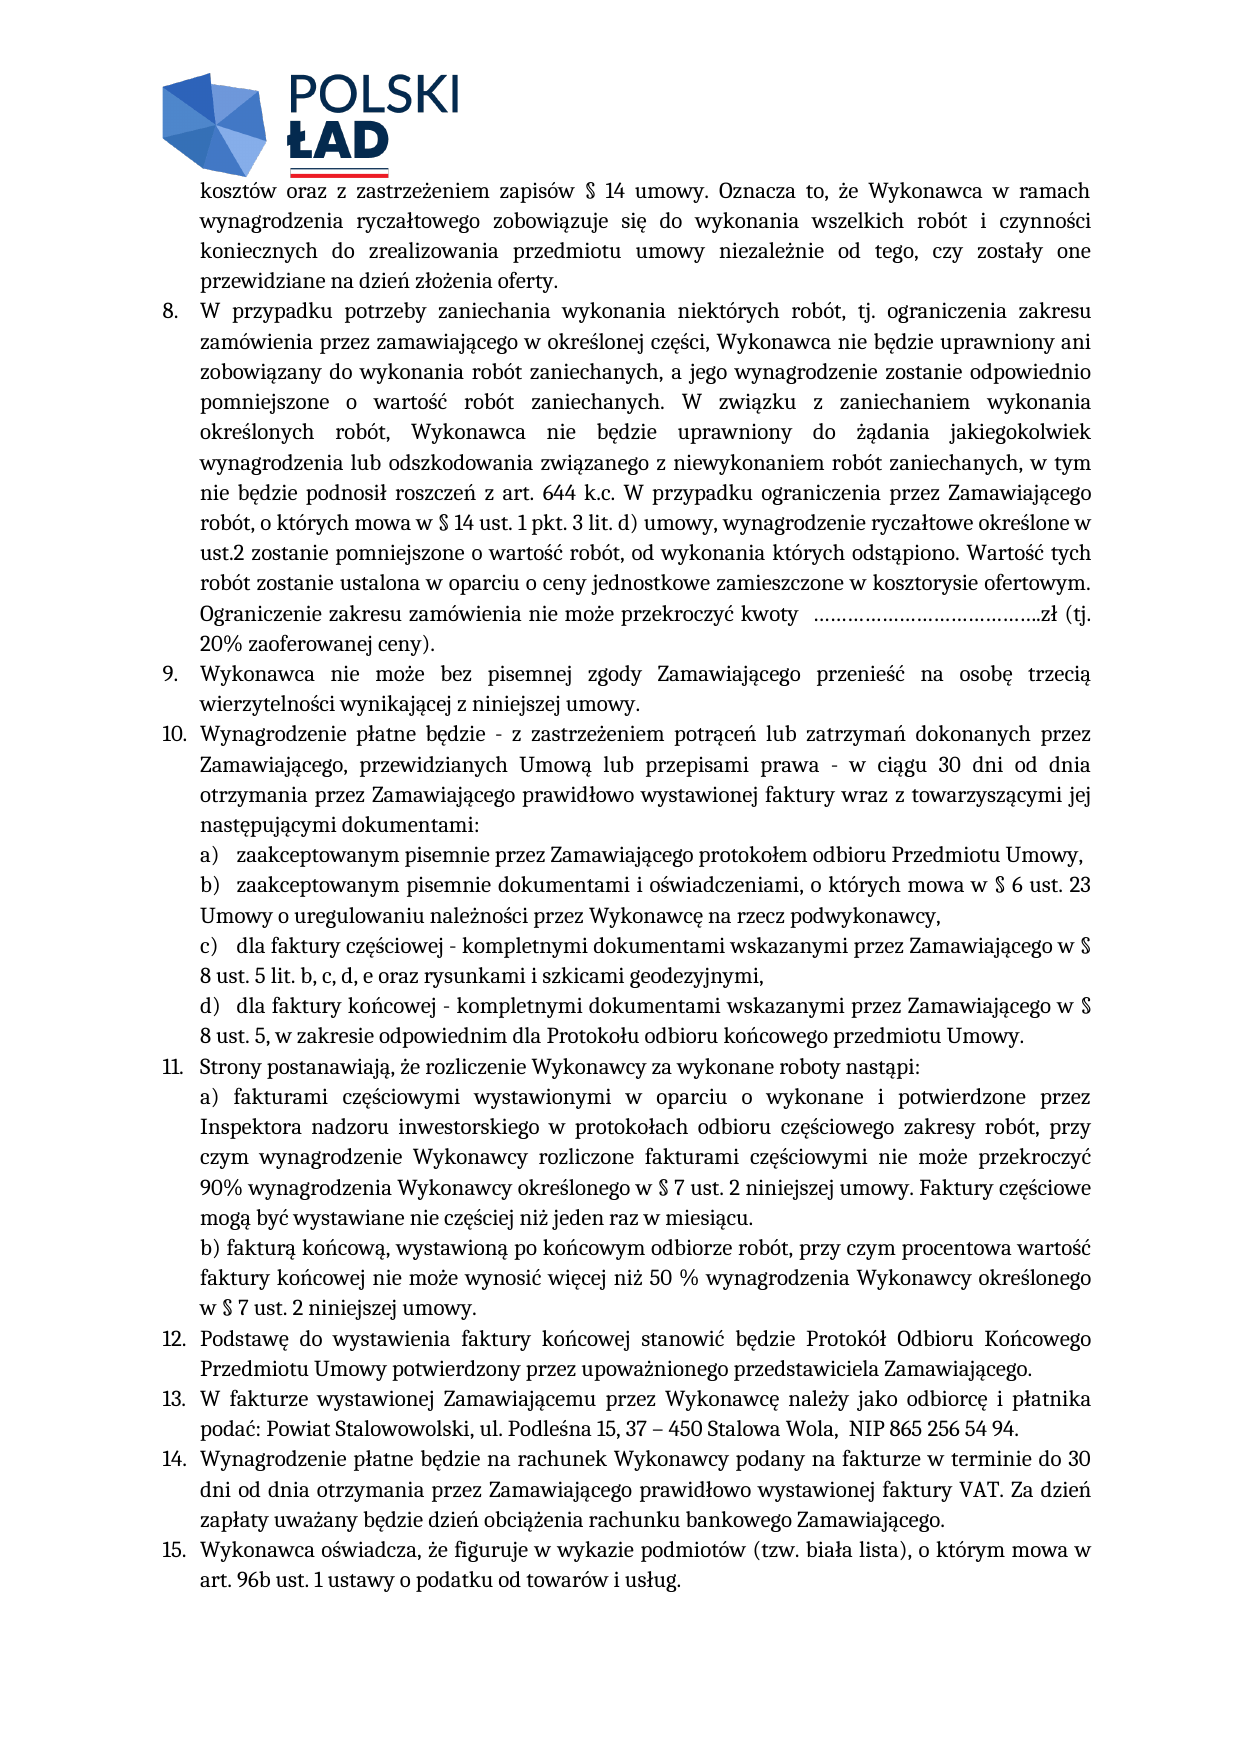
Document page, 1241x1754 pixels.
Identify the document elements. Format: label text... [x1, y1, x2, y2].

text b) zaakceptowanym pisemnie dokumentami i oświadczeniami, o których mowa w § 6 ust. 23 Umowy o uregulowaniu należności przez Wykonawcę na rzecz podwykonawcy, [200, 872, 1092, 929]
text d) dla faktury końcowej - kompletnymi dokumentami wskazanymi przez Zamawiającego w § 8 ust. 5, w zakresie odpowiednim dla Protokołu odbioru końcowego przedmiotu Umowy. [200, 993, 1092, 1049]
list Strony postanawiają, że rozliczenie Wykonawcy za wykonane roboty nastąpi: [162, 1053, 1092, 1080]
list Wynagrodzenie płatne będzie na rachunek Wykonawcy podany na fakturze w terminie do 30 dni od dnia otrzymania przez Zamawiającego prawidłowo wystawionej faktury VAT. Za dzień zapłaty uważany będzie dzień obciążenia rachunku bankowego Zamawiającego. [162, 1446, 1092, 1533]
text c) dla faktury częściowej - kompletnymi dokumentami wskazanymi przez Zamawiającego w § 8 ust. 5 lit. b, c, d, e oraz rysunkami i szkicami geodezyjnymi, [200, 933, 1092, 989]
list W przypadku potrzeby zaniechania wykonania niektórych robót, tj. ograniczenia zakresu zamówienia przez zamawiającego w określonej części, Wykonawca nie będzie uprawniony ani zobowiązany do wykonania robót zaniechanych, a jego wynagrodzenie zostanie odpowiednio pomniejszone o wartość robót zaniechanych. W związku z zaniechaniem wykonania określonych robót, Wykonawca nie będzie uprawniony do żądania jakiegokolwiek wynagrodzenia lub odszkodowania związanego z niewykonaniem robót zaniechanych, w tym nie będzie podnosił roszczeń z art. 644 k.c. W przypadku ograniczenia przez Zamawiającego robót, o których mowa w § 14 ust. 1 pkt. 3 lit. d) umowy, wynagrodzenie ryczałtowe określone w ust.2 zostanie pomniejszone o wartość robót, od wykonania których odstąpiono. Wartość tych robót zostanie ustalona w oparciu o ceny jednostkowe zamieszczone w kosztorysie ofertowym. Ograniczenie zakresu zamówienia nie może przekroczyć kwoty ………………………………….zł (tj. 20% zaoferowanej ceny). [162, 298, 1092, 657]
list Wykonawca nie może bez pisemnej zgody Zamawiającego przenieść na osobę trzecią wierzytelności wynikającej z niniejszej umowy. [162, 661, 1092, 717]
list Podstawę do wystawienia faktury końcowej stanowić będzie Protokół Odbioru Końcowego Przedmiotu Umowy potwierdzony przez upoważnionego przedstawiciela Zamawiającego. [162, 1325, 1092, 1382]
text b) fakturą końcową, wystawioną po końcowym odbiorze robót, przy czym procentowa wartość faktury końcowej nie może wynosić więcej niż 50 % wynagrodzenia Wykonawcy określonego w § 7 ust. 2 niniejszej umowy. [200, 1235, 1092, 1321]
picture [162, 73, 458, 178]
text a) fakturami częściowymi wystawionymi w oparciu o wykonane i potwierdzone przez Inspektora nadzoru inwestorskiego w protokołach odbioru częściowego zakresy robót, przy czym wynagrodzenie Wykonawcy rozliczone fakturami częściowymi nie może przekroczyć 90% wynagrodzenia Wykonawcy określonego w § 7 ust. 2 niniejszej umowy. Faktury częściowe mogą być wystawiane nie częściej niż jeden raz w miesiącu. [200, 1084, 1092, 1231]
text a) zaakceptowanym pisemnie przez Zamawiającego protokołem odbioru Przedmiotu Umowy, [200, 842, 1092, 868]
list Wykonawca oświadcza, że figuruje w wykazie podmiotów (tzw. biała lista), o którym mowa w art. 96b ust. 1 ustawy o podatku od towarów i usług. [162, 1537, 1092, 1593]
list W fakturze wystawionej Zamawiającemu przez Wykonawcę należy jako odbiorcę i płatnika podać: Powiat Stalowowolski, ul. Podleśna 15, 37 – 450 Stalowa Wola, NIP 865 256 54 94. [162, 1386, 1092, 1442]
list Wynagrodzenie płatne będzie - z zastrzeżeniem potrąceń lub zatrzymań dokonanych przez Zamawiającego, przewidzianych Umową lub przepisami prawa - w ciągu 30 dni od dnia otrzymania przez Zamawiającego prawidłowo wystawionej faktury wraz z towarzyszącymi jej następującymi dokumentami: [162, 721, 1092, 838]
